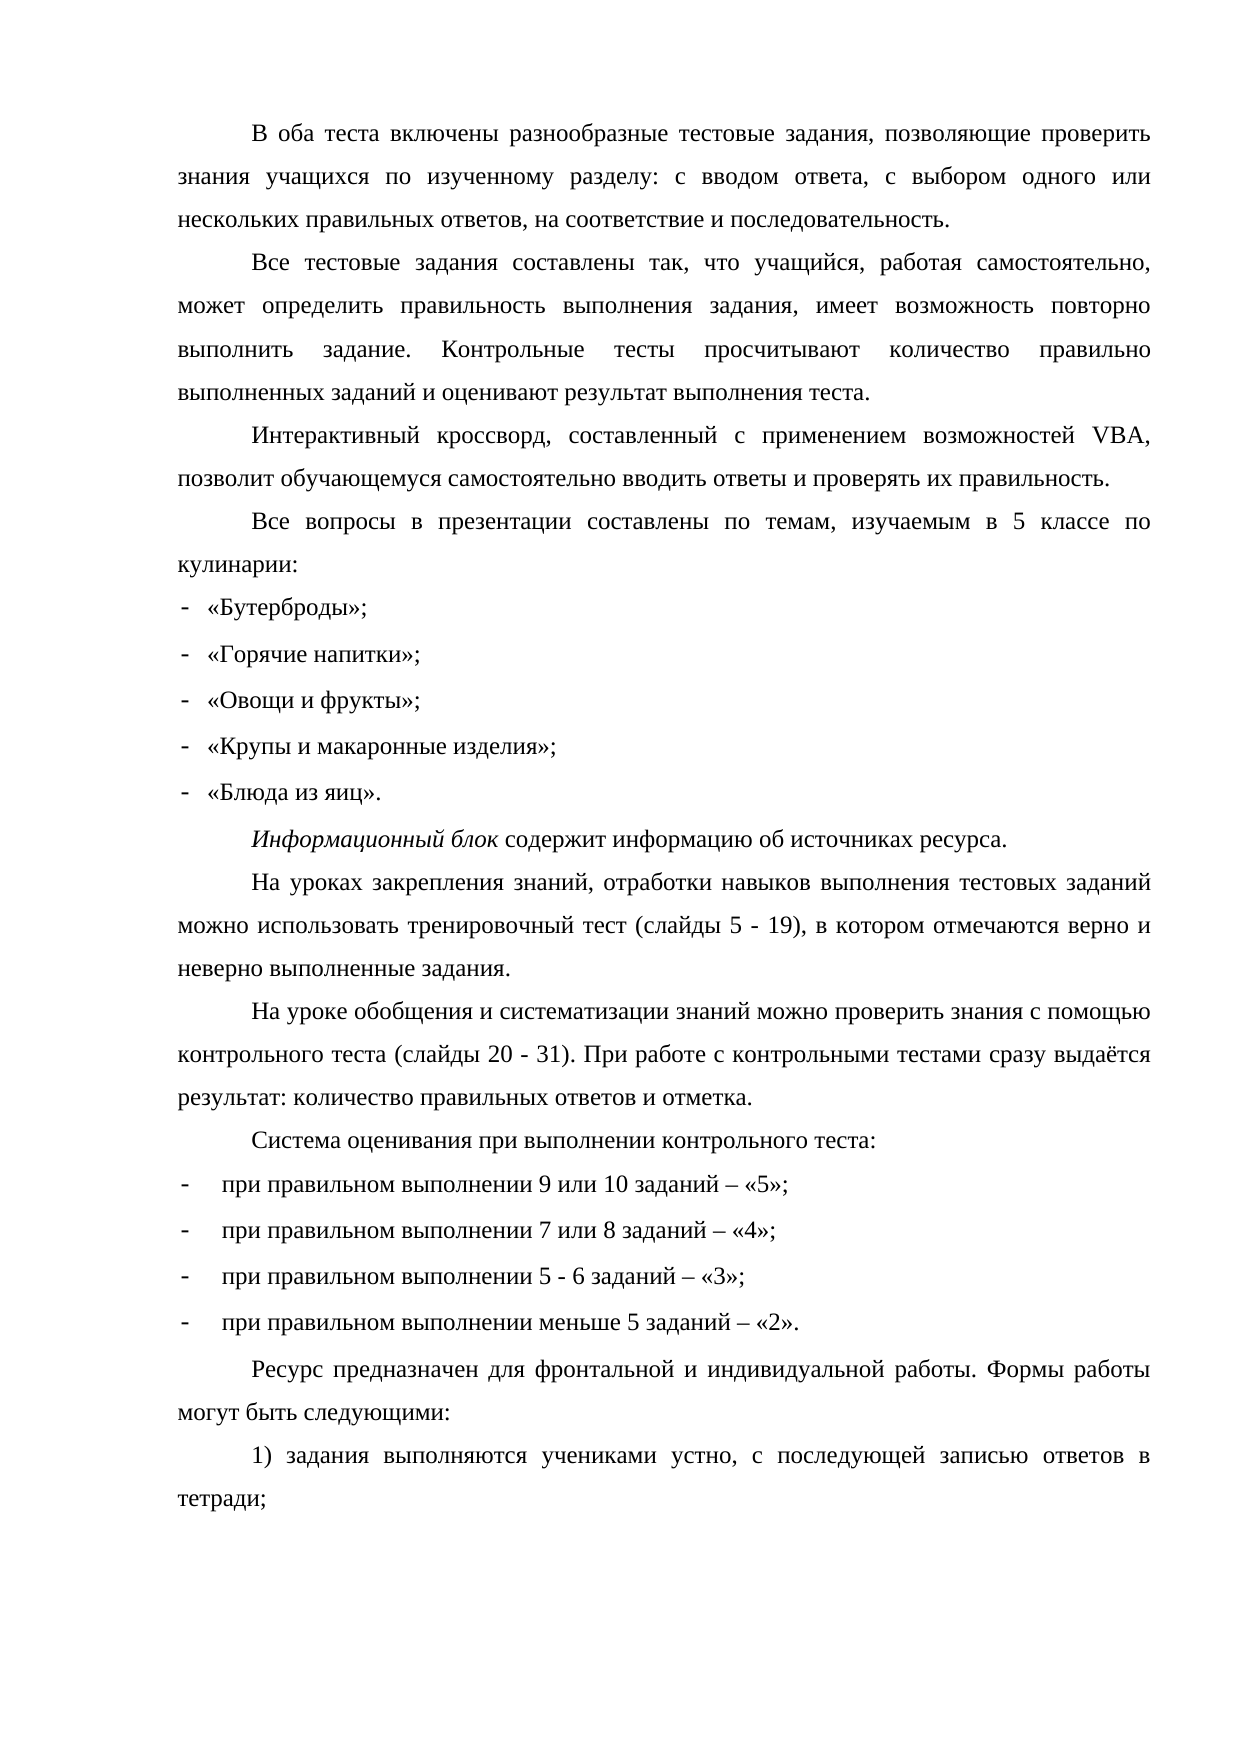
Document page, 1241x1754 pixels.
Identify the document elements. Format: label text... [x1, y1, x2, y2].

list при правильном выполнении 5 - 6 заданий – «3»; [177, 1261, 1152, 1292]
list «Горячие напитки»; [177, 639, 1152, 669]
list Информационный блок содержит информацию об источниках ресурса. [177, 824, 1152, 852]
list Интерактивный кроссворд, составленный с применением возможностей VBA, позволит обучающемуся самостоятельно вводить ответы и проверять их правильность. [177, 420, 1152, 492]
list Все вопросы в презентации составлены по темам, изучаемым в 5 классе по кулинарии: [177, 506, 1152, 578]
list Система оценивания при выполнении контрольного теста: [251, 1126, 1152, 1154]
list при правильном выполнении 9 или 10 заданий – «5»; [177, 1169, 1152, 1199]
list при правильном выполнении 7 или 8 заданий – «4»; [177, 1215, 1152, 1246]
list Все тестовые задания составлены так, что учащийся, работая самостоятельно, может определить правильность выполнения задания, имеет возможность повторно выполнить задание. Контрольные тесты просчитывают количество правильно выполненных заданий и оценивают результат выполнения теста. [177, 247, 1152, 406]
list «Блюда из яиц». [177, 777, 1152, 808]
list при правильном выполнении меньше 5 заданий – «2». [177, 1307, 1152, 1338]
list 1) задания выполняются учениками устно, с последующей записью ответов в тетради; [177, 1440, 1152, 1512]
list Ресурс предназначен для фронтальной и индивидуальной работы. Формы работы могут быть следующими: [177, 1354, 1152, 1426]
list «Крупы и макаронные изделия»; [177, 731, 1152, 762]
list «Овощи и фрукты»; [177, 685, 1152, 716]
list На уроке обобщения и систематизации знаний можно проверить знания с помощью контрольного теста (слайды 20 - 31). При работе с контрольными тестами сразу выдаётся результат: количество правильных ответов и отметка. [177, 996, 1152, 1111]
list «Бутерброды»; [177, 592, 1152, 623]
list На уроках закрепления знаний, отработки навыков выполнения тестовых заданий можно использовать тренировочный тест (слайды 5 - 19), в котором отмечаются верно и неверно выполненные задания. [177, 867, 1152, 982]
list В оба теста включены разнообразные тестовые задания, позволяющие проверить знания учащихся по изученному разделу: с вводом ответа, с выбором одного или нескольких правильных ответов, на соответствие и последовательность. [177, 118, 1152, 233]
